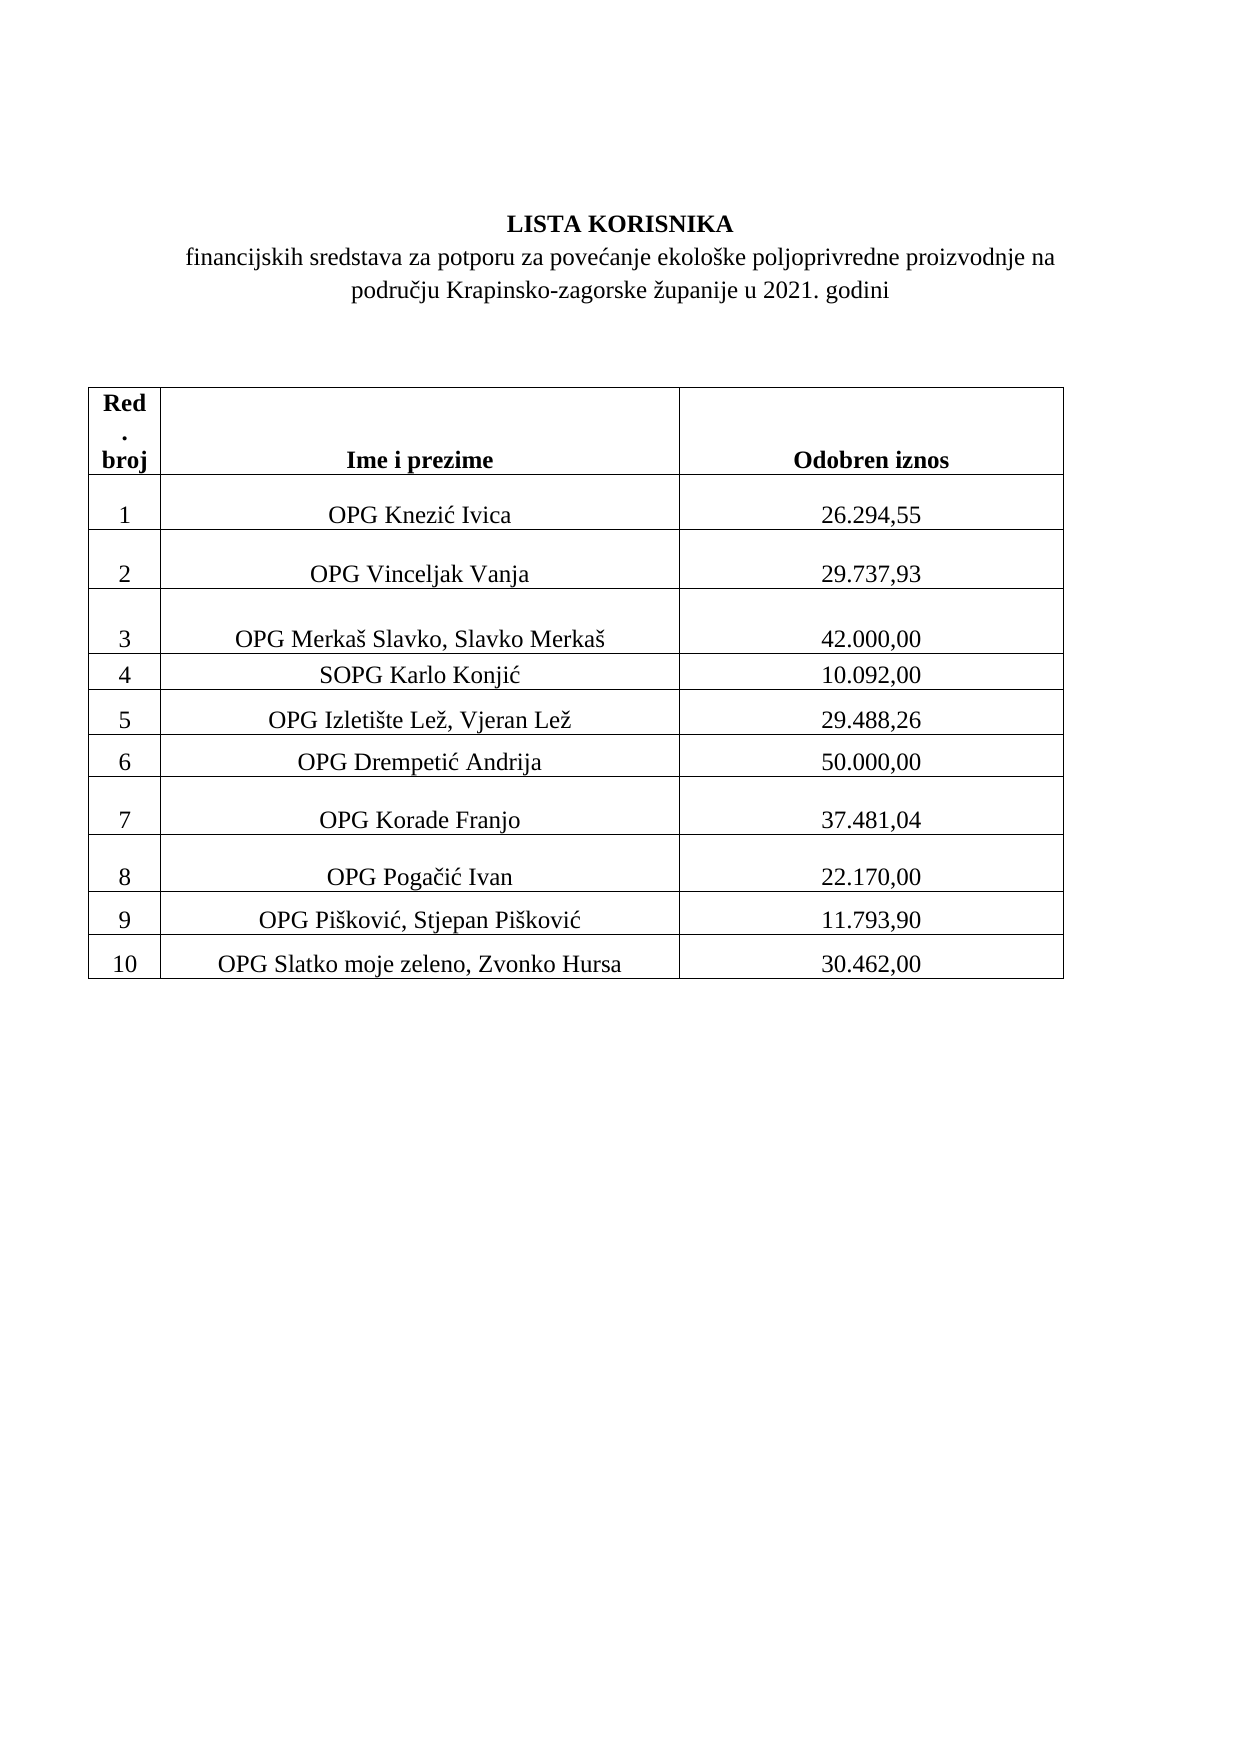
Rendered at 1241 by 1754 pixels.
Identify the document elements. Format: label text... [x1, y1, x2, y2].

table_cell OPG Knezić Ivica [161, 475, 679, 528]
table_cell 50.000,00 [680, 735, 1063, 776]
table_cell 37.481,04 [680, 777, 1063, 834]
table_header Ime i prezime [161, 388, 679, 474]
table_cell 30.462,00 [680, 935, 1063, 978]
table_cell 10.092,00 [680, 654, 1063, 689]
table_header Odobren iznos [680, 388, 1063, 474]
table_cell 7 [89, 777, 160, 834]
table_cell 3 [89, 589, 160, 652]
table_cell 5 [89, 690, 160, 734]
table_cell 9 [89, 892, 160, 933]
table_cell OPG Vinceljak Vanja [161, 530, 679, 588]
table_cell 10 [89, 935, 160, 978]
table_cell 6 [89, 735, 160, 776]
table_cell SOPG Karlo Konjić [161, 654, 679, 689]
table_cell OPG Slatko moje zeleno, Zvonko Hursa [161, 935, 679, 978]
table_cell OPG Drempetić Andrija [161, 735, 679, 776]
table_cell 22.170,00 [680, 835, 1063, 891]
table_cell OPG Korade Franjo [161, 777, 679, 834]
text financijskih sredstava za potporu za povećanje ekološke poljoprivredne proizvodnje na području Krapinsko-zagorske županije u 2021. godini [148, 242, 1093, 304]
table_cell 2 [89, 530, 160, 588]
table_cell 29.737,93 [680, 530, 1063, 588]
table_cell OPG Izletište Lež, Vjeran Lež [161, 690, 679, 734]
table_cell 4 [89, 654, 160, 689]
text LISTA KORISNIKA [148, 209, 1093, 238]
table_cell OPG Merkaš Slavko, Slavko Merkaš [161, 589, 679, 652]
table_header Red. broj [89, 388, 160, 474]
table_cell OPG Pogačić Ivan [161, 835, 679, 891]
table_cell 42.000,00 [680, 589, 1063, 652]
table_cell 11.793,90 [680, 892, 1063, 933]
table_cell OPG Pišković, Stjepan Pišković [161, 892, 679, 933]
table_cell 26.294,55 [680, 475, 1063, 528]
table_cell 8 [89, 835, 160, 891]
table_cell 1 [89, 475, 160, 528]
table_cell 29.488,26 [680, 690, 1063, 734]
